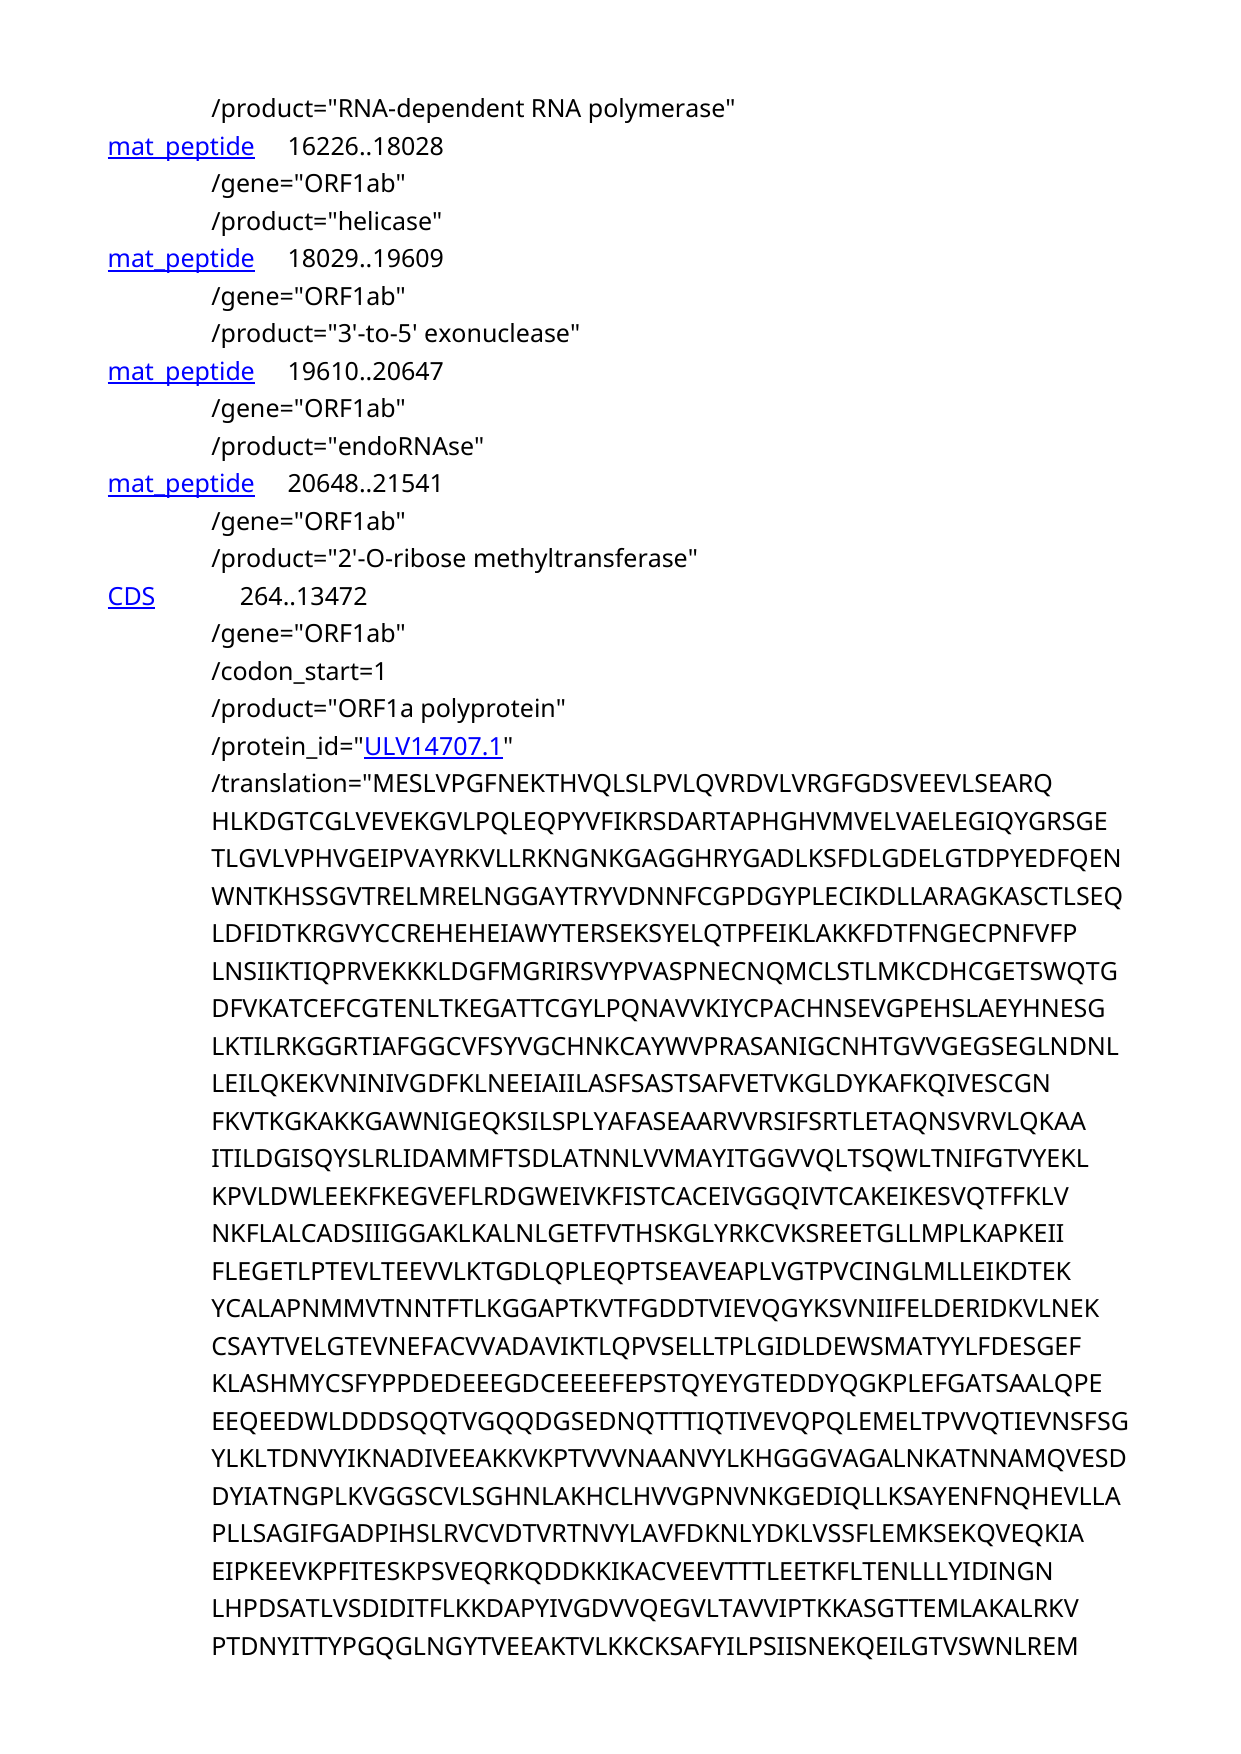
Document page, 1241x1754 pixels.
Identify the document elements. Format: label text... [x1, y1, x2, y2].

text /gene="ORF1ab" [75, 164, 1165, 202]
text FKVTKGKAKKGAWNIGEQKSILSPLYAFASEAARVVRSIFSRTLETAQNSVRVLQKAA [75, 1102, 1165, 1139]
text LHPDSATLVSDIDITFLKKDAPYIVGDVVQEGVLTAVVIPTKKASGTTEMLAKALRKV [75, 1589, 1165, 1627]
text DFVKATCEFCGTENLTKEGATTCGYLPQNAVVKIYCPACHNSEVGPEHSLAEYHNESG [75, 989, 1165, 1027]
text KLASHMYCSFYPPDEDEEEGDCEEEEFEPSTQYEYGTEDDYQGKPLEFGATSAALQPE [75, 1364, 1165, 1402]
text /gene="ORF1ab" [75, 389, 1165, 427]
text HLKDGTCGLVEVEKGVLPQLEQPYVFIKRSDARTAPHGHVMVELVAELEGIQYGRSGE [75, 802, 1165, 839]
text LEILQKEKVNINIVGDFKLNEEIAIILASFSASTSAFVETVKGLDYKAFKQIVESCGN [75, 1064, 1165, 1102]
text CSAYTVELGTEVNEFACVVADAVIKTLQPVSELLTPLGIDLDEWSMATYYLFDESGEF [75, 1327, 1165, 1364]
text /translation="MESLVPGFNEKTHVQLSLPVLQVRDVLVRGFGDSVEEVLSEARQ [75, 764, 1165, 802]
text CDS 264..13472 [75, 577, 1165, 614]
text DYIATNGPLKVGGSCVLSGHNLAKHCLHVVGPNVNKGEDIQLLKSAYENFNQHEVLLA [75, 1477, 1165, 1514]
text FLEGETLPTEVLTEEVVLKTGDLQPLEQPTSEAVEAPLVGTPVCINGLMLLEIKDTEK [75, 1252, 1165, 1289]
text mat_peptide 18029..19609 [75, 239, 1165, 277]
text LNSIIKTIQPRVEKKKLDGFMGRIRSVYPVASPNECNQMCLSTLMKCDHCGETSWQTG [75, 952, 1165, 989]
text KPVLDWLEEKFKEGVEFLRDGWEIVKFISTCACEIVGGQIVTCAKEIKESVQTFFKLV [75, 1177, 1165, 1214]
text PTDNYITTYPGQGLNGYTVEEAKTVLKKCKSAFYILPSIISNEKQEILGTVSWNLREM [75, 1627, 1165, 1664]
text /product="RNA-dependent RNA polymerase" [75, 89, 1165, 127]
text LKTILRKGGRTIAFGGCVFSYVGCHNKCAYWVPRASANIGCNHTGVVGEGSEGLNDNL [75, 1027, 1165, 1064]
text /product="helicase" [75, 202, 1165, 239]
text mat_peptide 20648..21541 [75, 464, 1165, 502]
text NKFLALCADSIIIGGAKLKALNLGETFVTHSKGLYRKCVKSREETGLLMPLKAPKEII [75, 1214, 1165, 1252]
text WNTKHSSGVTRELMRELNGGAYTRYVDNNFCGPDGYPLECIKDLLARAGKASCTLSEQ [75, 877, 1165, 914]
text LDFIDTKRGVYCCREHEHEIAWYTERSEKSYELQTPFEIKLAKKFDTFNGECPNFVFP [75, 914, 1165, 952]
text YLKLTDNVYIKNADIVEEAKKVKPTVVVNAANVYLKHGGGVAGALNKATNNAMQVESD [75, 1439, 1165, 1477]
text /codon_start=1 [75, 652, 1165, 689]
text TLGVLVPHVGEIPVAYRKVLLRKNGNKGAGGHRYGADLKSFDLGDELGTDPYEDFQEN [75, 839, 1165, 877]
text EEQEEDWLDDDSQQTVGQQDGSEDNQTTTIQTIVEVQPQLEMELTPVVQTIEVNSFSG [75, 1402, 1165, 1439]
text /product="ORF1a polyprotein" [75, 689, 1165, 727]
text EIPKEEVKPFITESKPSVEQRKQDDKKIKACVEEVTTTLEETKFLTENLLLYIDINGN [75, 1552, 1165, 1589]
text /product="3'-to-5' exonuclease" [75, 314, 1165, 352]
text YCALAPNMMVTNNTFTLKGGAPTKVTFGDDTVIEVQGYKSVNIIFELDERIDKVLNEK [75, 1289, 1165, 1327]
text ITILDGISQYSLRLIDAMMFTSDLATNNLVVMAYITGGVVQLTSQWLTNIFGTVYEKL [75, 1139, 1165, 1177]
text PLLSAGIFGADPIHSLRVCVDTVRTNVYLAVFDKNLYDKLVSSFLEMKSEKQVEQKIA [75, 1514, 1165, 1552]
text mat_peptide 16226..18028 [75, 127, 1165, 164]
text /product="endoRNAse" [75, 427, 1165, 464]
text mat_peptide 19610..20647 [75, 352, 1165, 389]
text /gene="ORF1ab" [75, 277, 1165, 314]
text /product="2'-O-ribose methyltransferase" [75, 539, 1165, 577]
text /gene="ORF1ab" [75, 502, 1165, 539]
text /protein_id="ULV14707.1" [75, 727, 1165, 764]
text /gene="ORF1ab" [75, 614, 1165, 652]
